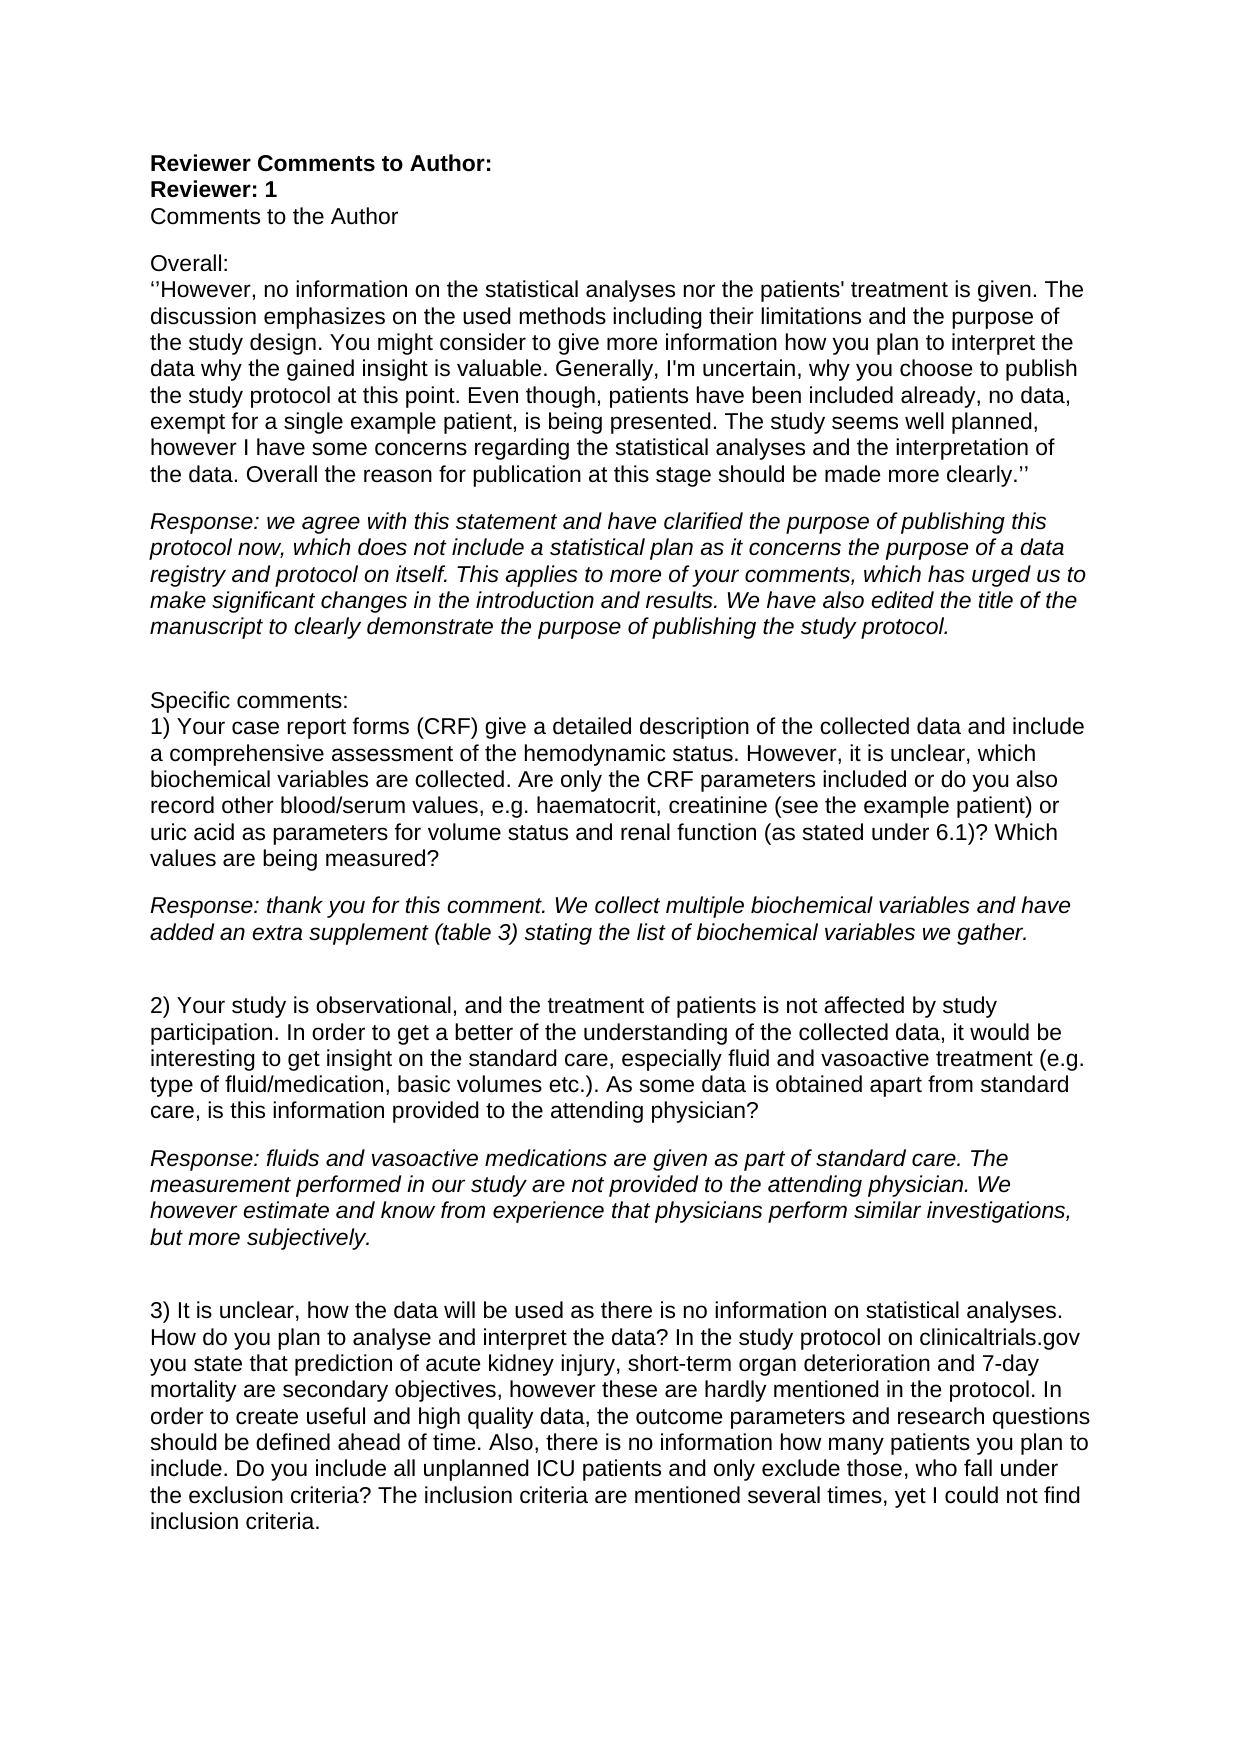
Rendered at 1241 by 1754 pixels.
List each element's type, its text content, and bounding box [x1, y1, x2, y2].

subtitle Reviewer Comments to Author: [150, 150, 1090, 176]
text Response: fluids and vasoactive medications are given as part of standard care. The measurement performed in our study are not provided to the attending physician. We however estimate and know from experience that physicians perform similar investigations, but more subjectively. [150, 1145, 1090, 1250]
text Overall: ‘’However, no information on the statistical analyses nor the patients' treatment is given. The discussion emphasizes on the used methods including their limitations and the purpose of the study design. You might consider to give more information how you plan to interpret the data why the gained insight is valuable. Generally, I'm uncertain, why you choose to publish the study protocol at this point. Even though, patients have been included already, no data, exempt for a single example patient, is being presented. The study seems well planned, however I have some concerns regarding the statistical analyses and the interpretation of the data. Overall the reason for publication at this stage should be made more clearly.’’ [150, 250, 1090, 487]
text Response: thank you for this comment. We collect multiple biochemical variables and have added an extra supplement (table 3) stating the list of biochemical variables we gather. [150, 892, 1090, 945]
text Response: we agree with this statement and have clarified the purpose of publishing this protocol now, which does not include a statistical plan as it concerns the purpose of a data registry and protocol on itself. This applies to more of your comments, which has urged us to make significant changes in the introduction and results. We have also edited the title of the manuscript to clearly demonstrate the purpose of publishing the study protocol. [150, 508, 1090, 640]
text 3) It is unclear, how the data will be used as there is no information on statistical analyses. How do you plan to analyse and interpret the data? In the study protocol on clinicaltrials.gov you state that prediction of acute kidney injury, short-term organ deterioration and 7-day mortality are secondary objectives, however these are hardly mentioned in the protocol. In order to create useful and high quality data, the outcome parameters and research questions should be defined ahead of time. Also, there is no information how many patients you plan to include. Do you include all unplanned ICU patients and only exclude those, who fall under the exclusion criteria? The inclusion criteria are mentioned several times, yet I could not find inclusion criteria. [150, 1271, 1090, 1534]
text Specific comments: 1) Your case report forms (CRF) give a detailed description of the collected data and include a comprehensive assessment of the hemodynamic status. However, it is unclear, which biochemical variables are collected. Are only the CRF parameters included or do you also record other blood/serum values, e.g. haematocrit, creatinine (see the example patient) or uric acid as parameters for volume status and renal function (as stated under 6.1)? Which values are being measured? [150, 661, 1090, 871]
subtitle Reviewer: 1 [150, 176, 1090, 203]
text Comments to the Author [150, 203, 1090, 229]
text 2) Your study is observational, and the treatment of patients is not affected by study participation. In order to get a better of the understanding of the collected data, it would be interesting to get insight on the standard care, especially fluid and vasoactive treatment (e.g. type of fluid/medication, basic volumes etc.). As some data is obtained apart from standard care, is this information provided to the attending physician? [150, 966, 1090, 1124]
